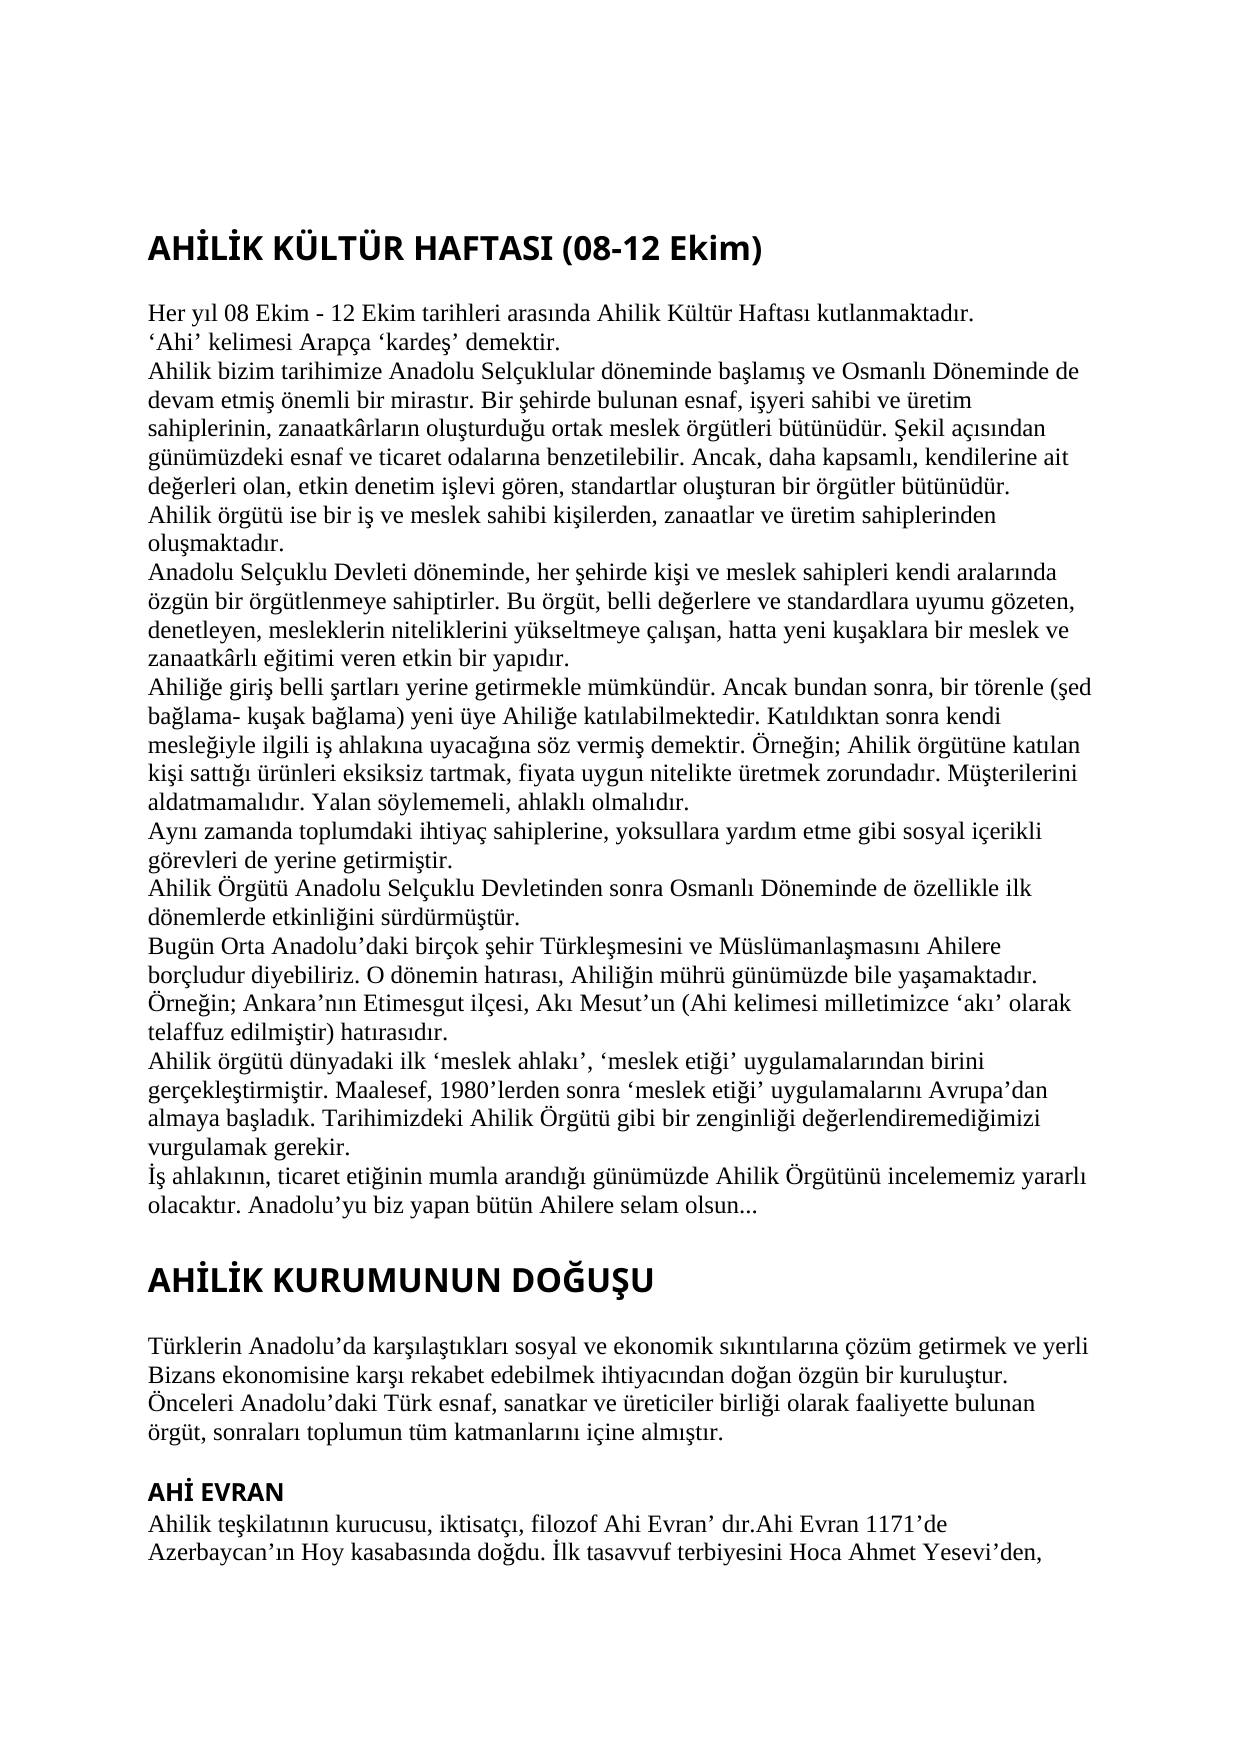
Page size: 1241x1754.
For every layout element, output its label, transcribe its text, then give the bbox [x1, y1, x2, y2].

text AHİLİK KÜLTÜR HAFTASI (08-12 Ekim) [148, 224, 1093, 270]
subtitle AHİ EVRAN [148, 1475, 1093, 1509]
text Ahilik örgütü dünyadaki ilk ‘meslek ahlakı’, ‘meslek etiği’ uygulamalarından birini gerçekleştirmiştir. Maalesef, 1980’lerden sonra ‘meslek etiği’ uygulamalarını Avrupa’dan almaya başladık. Tarihimizdeki Ahilik Örgütü gibi bir zenginliği değerlendiremediğimizi vurgulamak gerekir. [148, 1046, 1093, 1161]
text Ahilik bizim tarihimize Anadolu Selçuklular döneminde başlamış ve Osmanlı Döneminde de devam etmiş önemli bir mirastır. Bir şehirde bulunan esnaf, işyeri sahibi ve üretim sahiplerinin, zanaatkârların oluşturduğu ortak meslek örgütleri bütünüdür. Şekil açısından günümüzdeki esnaf ve ticaret odalarına benzetilebilir. Ancak, daha kapsamlı, kendilerine ait değerleri olan, etkin denetim işlevi gören, standartlar oluşturan bir örgütler bütünüdür. [148, 356, 1093, 500]
text Türklerin Anadolu’da karşılaştıkları sosyal ve ekonomik sıkıntılarına çözüm getirmek ve yerli Bizans ekonomisine karşı rekabet edebilmek ihtiyacından doğan özgün bir kuruluştur. Önceleri Anadolu’daki Türk esnaf, sanatkar ve üreticiler birliği olarak faaliyette bulunan örgüt, sonraları toplumun tüm katmanlarını içine almıştır. [148, 1331, 1093, 1446]
text Ahilik örgütü ise bir iş ve meslek sahibi kişilerden, zanaatlar ve üretim sahiplerinden oluşmaktadır. [148, 500, 1093, 557]
subtitle AHİLİK KURUMUNUN DOĞUŞU [148, 1257, 1093, 1302]
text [148, 1509, 1093, 1566]
text Ahilik Örgütü Anadolu Selçuklu Devletinden sonra Osmanlı Döneminde de özellikle ilk dönemlerde etkinliğini sürdürmüştür. [148, 873, 1093, 931]
text Ahiliğe giriş belli şartları yerine getirmekle mümkündür. Ancak bundan sonra, bir törenle (şed bağlama- kuşak bağlama) yeni üye Ahiliğe katılabilmektedir. Katıldıktan sonra kendi mesleğiyle ilgili iş ahlakına uyacağına söz vermiş demektir. Örneğin; Ahilik örgütüne katılan kişi sattığı ürünleri eksiksiz tartmak, fiyata uygun nitelikte üretmek zorundadır. Müşterilerini aldatmamalıdır. Yalan söylememeli, ahlaklı olmalıdır. [148, 672, 1093, 816]
text Bugün Orta Anadolu’daki birçok şehir Türkleşmesini ve Müslümanlaşmasını Ahilere borçludur diyebiliriz. O dönemin hatırası, Ahiliğin mührü günümüzde bile yaşamaktadır. Örneğin; Ankara’nın Etimesgut ilçesi, Akı Mesut’un (Ahi kelimesi milletimizce ‘akı’ olarak telaffuz edilmiştir) hatırasıdır. [148, 931, 1093, 1046]
text Aynı zamanda toplumdaki ihtiyaç sahiplerine, yoksullara yardım etme gibi sosyal içerikli görevleri de yerine getirmiştir. [148, 816, 1093, 873]
text Anadolu Selçuklu Devleti döneminde, her şehirde kişi ve meslek sahipleri kendi aralarında özgün bir örgütlenmeye sahiptirler. Bu örgüt, belli değerlere ve standardlara uyumu gözeten, denetleyen, mesleklerin niteliklerini yükseltmeye çalışan, hatta yeni kuşaklara bir meslek ve zanaatkârlı eğitimi veren etkin bir yapıdır. [148, 557, 1093, 672]
text Her yıl 08 Ekim - 12 Ekim tarihleri arasında Ahilik Kültür Haftası kutlanmaktadır. [148, 298, 1093, 327]
text ‘Ahi’ kelimesi Arapça ‘kardeş’ demektir. [148, 327, 1093, 356]
text İş ahlakının, ticaret etiğinin mumla arandığı günümüzde Ahilik Örgütünü incelememiz yararlı olacaktır. Anadolu’yu biz yapan bütün Ahilere selam olsun... [148, 1161, 1093, 1218]
